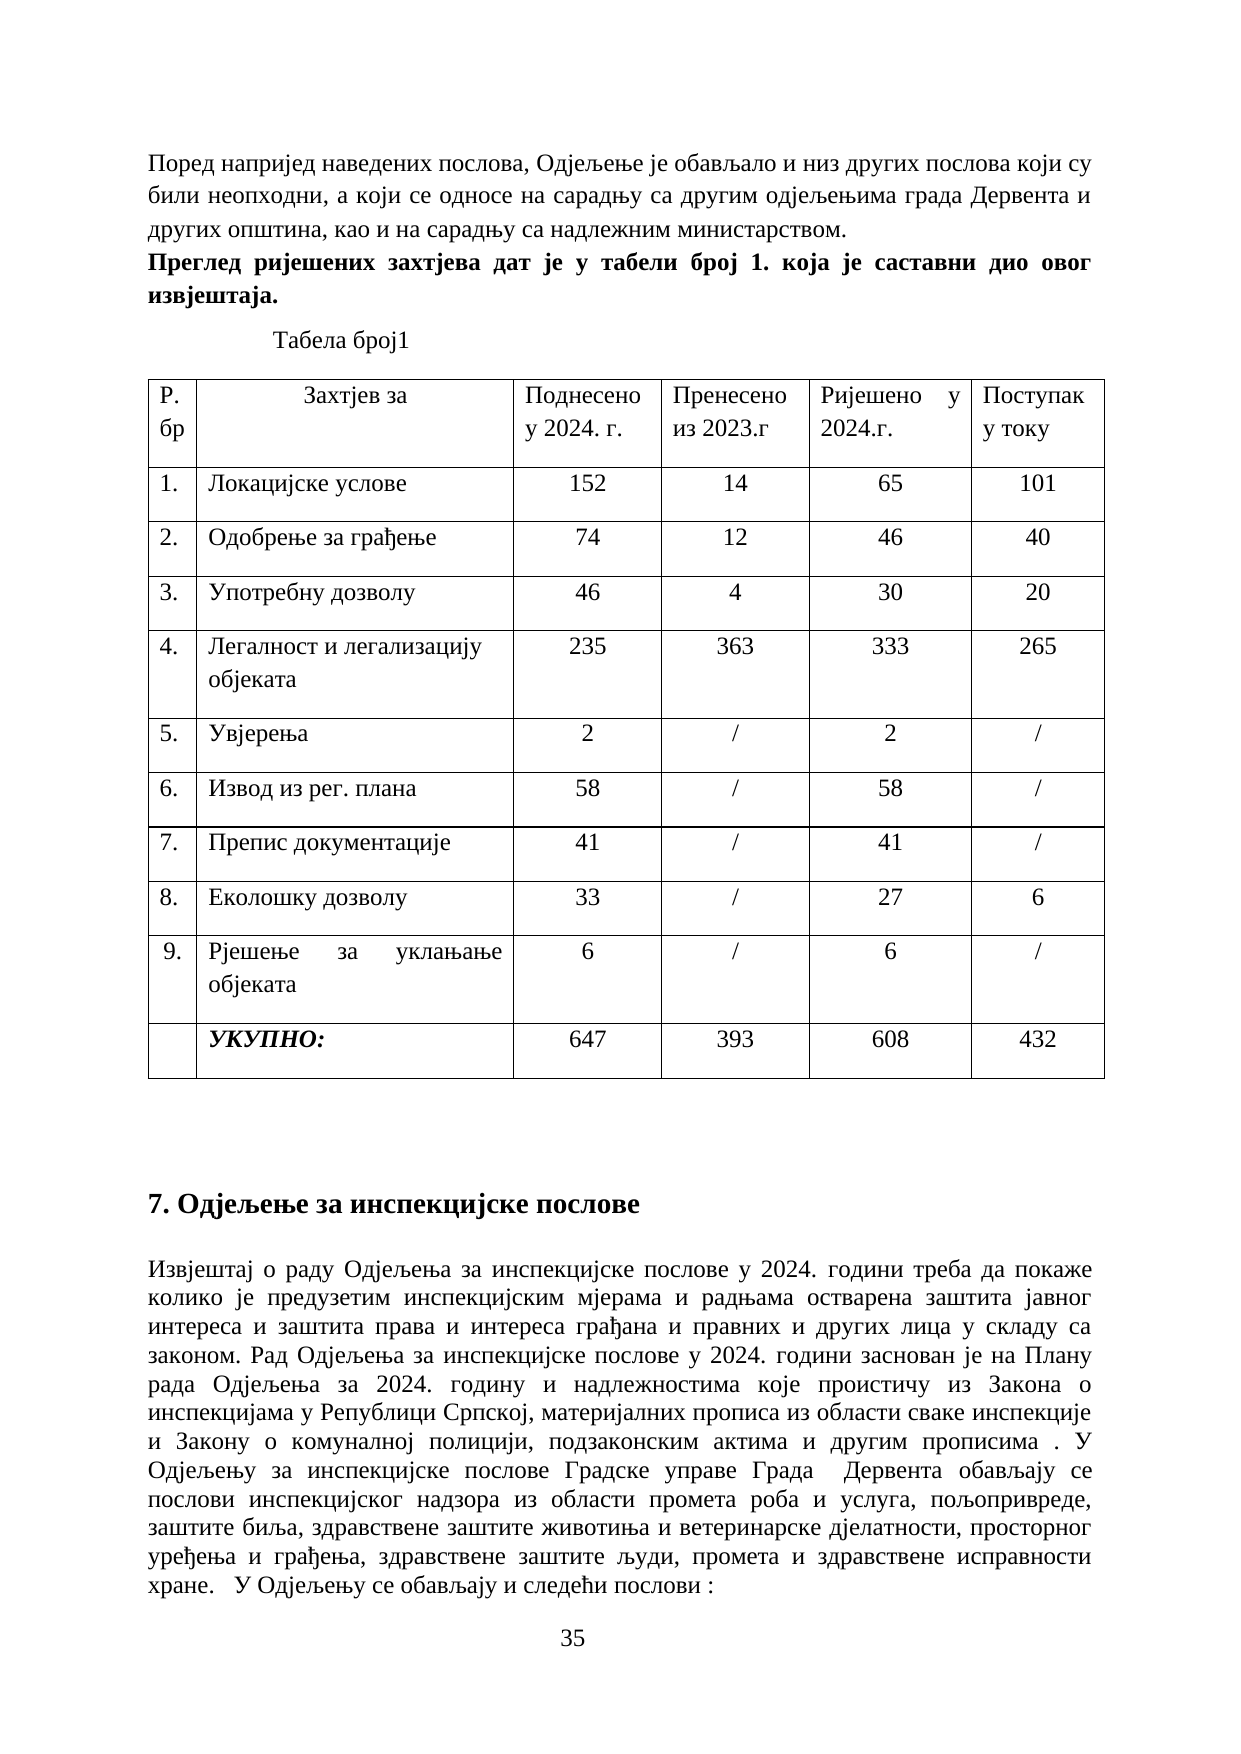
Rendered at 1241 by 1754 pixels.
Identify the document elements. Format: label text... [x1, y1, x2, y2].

table_cell 3. [149, 577, 196, 630]
table_cell 265 [972, 631, 1104, 717]
table_cell 6 [810, 936, 971, 1023]
table_cell Увјерења [197, 719, 513, 772]
table_cell / [972, 936, 1104, 1023]
table_cell 65 [810, 468, 971, 521]
table_cell 40 [972, 522, 1104, 576]
table_cell / [972, 828, 1104, 881]
table_cell 12 [662, 522, 809, 576]
table_cell 363 [662, 631, 809, 717]
table_cell 2 [810, 719, 971, 772]
table_cell 6 [972, 882, 1104, 935]
table_cell Препис документације [197, 828, 513, 881]
table_cell 2. [149, 522, 196, 576]
table_cell 58 [514, 773, 661, 826]
table_cell Извод из рег. плана [197, 773, 513, 826]
table_cell 6 [514, 936, 661, 1023]
table_cell 4 [662, 577, 809, 630]
table_cell 1. [149, 468, 196, 521]
table_header Захтјев за [197, 380, 513, 467]
table_cell 41 [810, 828, 971, 881]
table_cell 8. [149, 882, 196, 935]
table_cell 432 [972, 1024, 1104, 1078]
table_cell / [972, 719, 1104, 772]
table_cell [149, 1024, 196, 1078]
table_cell Легалност и легализацију објеката [197, 631, 513, 717]
table_cell 27 [810, 882, 971, 935]
table_cell 7. [149, 828, 196, 881]
table_cell 9. [149, 936, 196, 1023]
table_cell 58 [810, 773, 971, 826]
table_cell 608 [810, 1024, 971, 1078]
table_header Пренесено из 2023.г [662, 380, 809, 467]
table_cell Рјешење за уклањање објеката [197, 936, 513, 1023]
table_header Р.бр [149, 380, 196, 467]
text Преглед ријешених захтјева дат је у табели број 1. која је саставни дио овог извјештаја. [148, 247, 1093, 308]
table_cell / [972, 773, 1104, 826]
table_cell Локацијске услове [197, 468, 513, 521]
table_header Поднесено у 2024. г. [514, 380, 661, 467]
table_cell 4. [149, 631, 196, 717]
table_cell 152 [514, 468, 661, 521]
table_cell 30 [810, 577, 971, 630]
text Извјештај о раду Одјељења за инспекцијске послове у 2024. години треба да покаже колико је предузетим инспекцијским мјерама и радњама остварена заштита јавног интереса и заштита права и интереса грађана и правних и других лица у складу са законом. Рад Одјељења за инспекцијске послове у 2024. години заснован је на Плану рада Одјељења за 2024. годину и надлежностима које проистичу из Закона о инспекцијама у Републици Српској, материјалних прописа из области сваке инспекције и Закону о комуналној полицији, подзаконским актима и другим прописима . У Одјељењу за инспекцијске послове Градске управе Града Дервента обављају се послови инспекцијског надзора из области промета роба и услуга, пољопривреде, заштите биља, здравствене заштите животиња и ветеринарске дјелатности, просторног уређења и грађења, здравствене заштите људи, промета и здравствене исправности хране. У Одјељењу се обављају и следећи послови : [148, 1254, 1093, 1599]
table_cell Еколошку дозволу [197, 882, 513, 935]
table_cell / [662, 936, 809, 1023]
table_cell 46 [514, 577, 661, 630]
table_cell 101 [972, 468, 1104, 521]
table_cell / [662, 719, 809, 772]
table_cell 33 [514, 882, 661, 935]
table_cell / [662, 828, 809, 881]
table_header Ријешено у 2024.г. [810, 380, 971, 467]
table_cell 41 [514, 828, 661, 881]
table_cell 74 [514, 522, 661, 576]
table_cell 333 [810, 631, 971, 717]
table_cell 647 [514, 1024, 661, 1078]
table_cell Одобрење за грађење [197, 522, 513, 576]
table_cell 6. [149, 773, 196, 826]
table_cell 46 [810, 522, 971, 576]
table_cell 235 [514, 631, 661, 717]
table_cell УКУПНО: [197, 1024, 513, 1078]
table_cell Употребну дозволу [197, 577, 513, 630]
text Поред напријед наведених послова, Oдјељење је обављало и низ других послова који су били неопходни, а који се односе на сарадњу са другим одјељењима града Дервента и других општина, као и на сарадњу са надлежним министарством. [148, 148, 1093, 242]
table_cell 5. [149, 719, 196, 772]
table_cell 2 [514, 719, 661, 772]
table_header Поступак у току [972, 380, 1104, 467]
table_cell 393 [662, 1024, 809, 1078]
table_cell / [662, 773, 809, 826]
table_cell / [662, 882, 809, 935]
table_cell 14 [662, 468, 809, 521]
text Табела број1 [148, 325, 1093, 354]
text 7. Одјељење за инспекцијске послове [148, 1187, 1093, 1220]
table_cell 20 [972, 577, 1104, 630]
